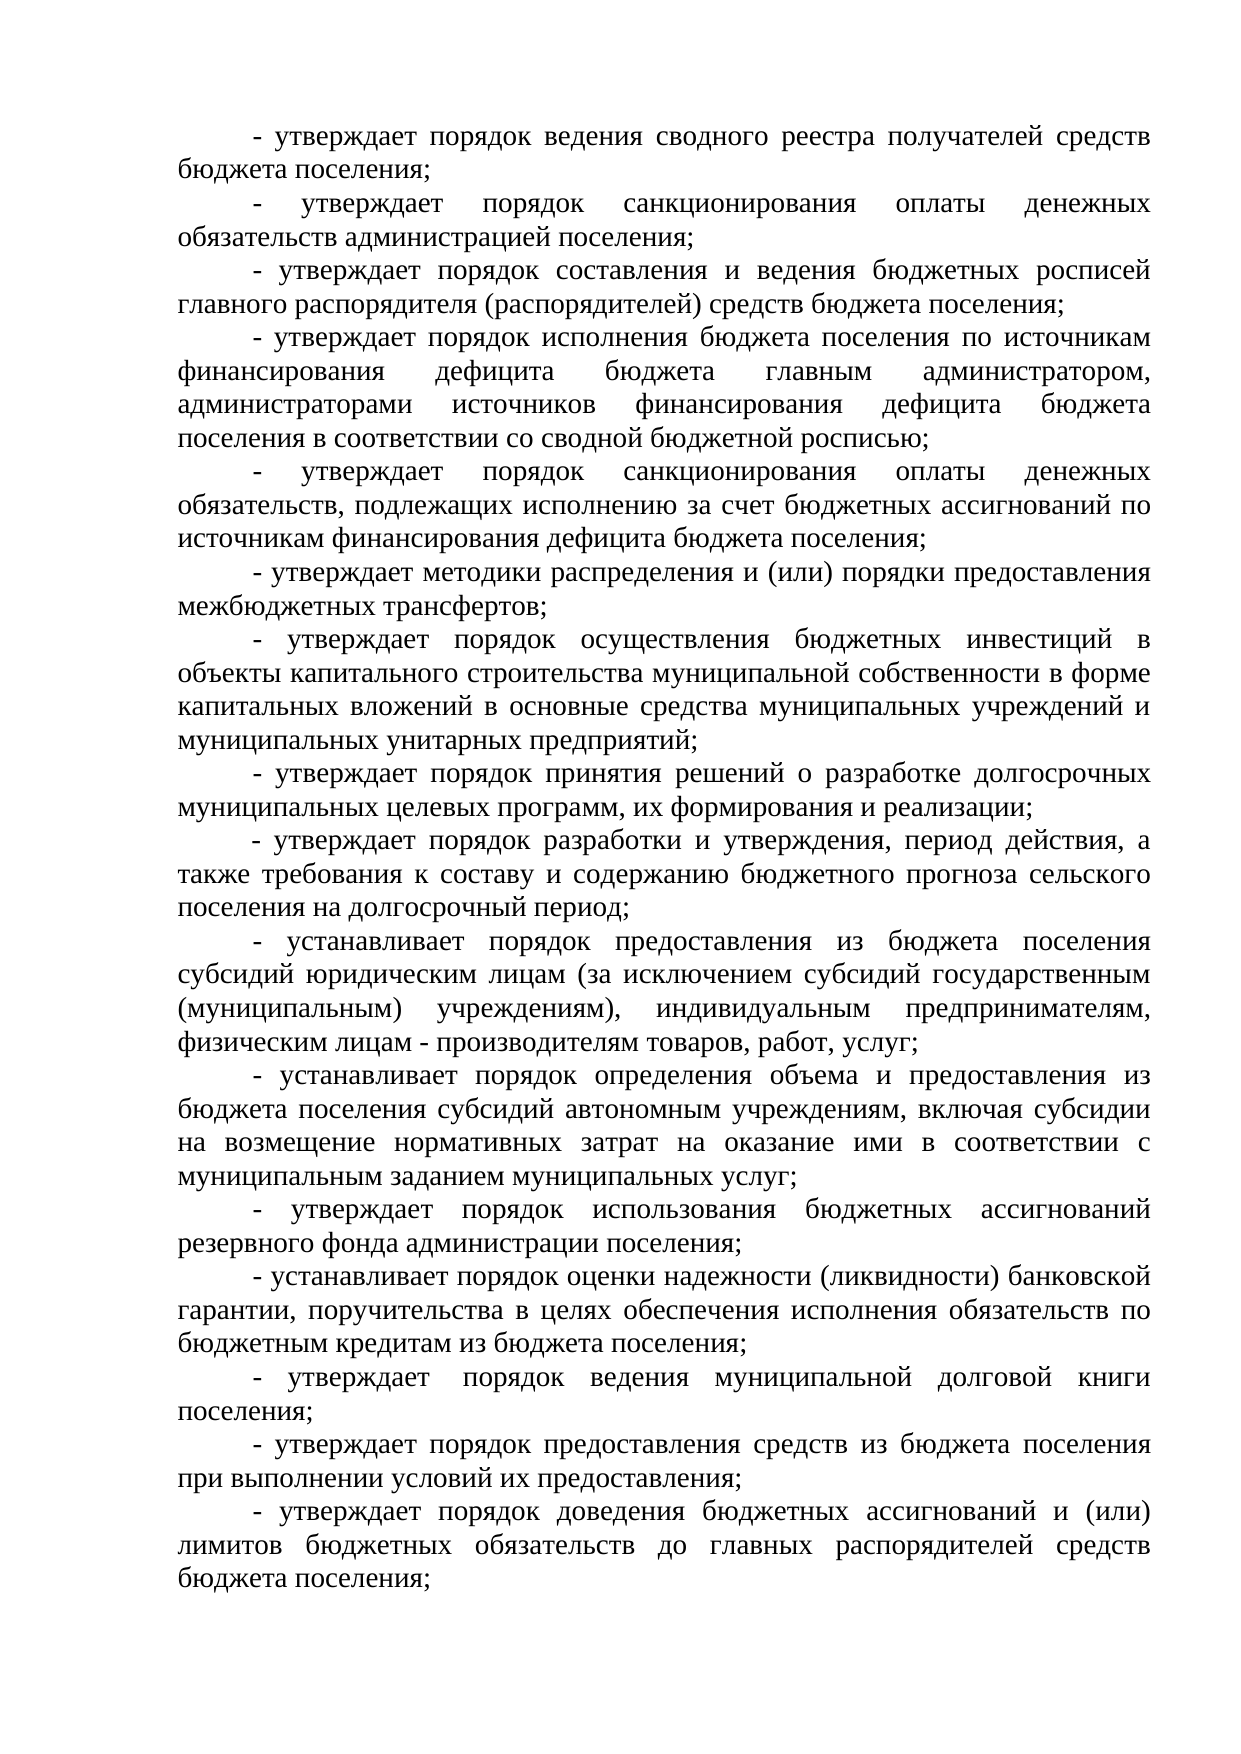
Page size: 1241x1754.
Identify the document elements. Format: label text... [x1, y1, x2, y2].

text - утверждает порядок ведения муниципальной долговой книги поселения; [177, 1359, 1152, 1426]
text - утверждает порядок составления и ведения бюджетных росписей главного распорядителя (распорядителей) средств бюджета поселения; [177, 252, 1152, 319]
text - утверждает порядок санкционирования оплаты денежных обязательств, подлежащих исполнению за счет бюджетных ассигнований по источникам финансирования дефицита бюджета поселения; [177, 453, 1152, 554]
text - утверждает порядок исполнения бюджета поселения по источникам финансирования дефицита бюджета главным администратором, администраторами источников финансирования дефицита бюджета поселения в соответствии со сводной бюджетной росписью; [177, 319, 1152, 453]
text - утверждает порядок доведения бюджетных ассигнований и (или) лимитов бюджетных обязательств до главных распорядителей средств бюджета поселения; [177, 1493, 1152, 1594]
text - утверждает порядок санкционирования оплаты денежных обязательств администрацией поселения; [177, 185, 1152, 252]
text - устанавливает порядок определения объема и предоставления из бюджета поселения субсидий автономным учреждениям, включая субсидии на возмещение нормативных затрат на оказание ими в соответствии с муниципальным заданием муниципальных услуг; [177, 1057, 1152, 1191]
text - устанавливает порядок оценки надежности (ликвидности) банковской гарантии, поручительства в целях обеспечения исполнения обязательств по бюджетным кредитам из бюджета поселения; [177, 1258, 1152, 1359]
text - утверждает порядок принятия решений о разработке долгосрочных муниципальных целевых программ, их формирования и реализации; [177, 755, 1152, 822]
text - устанавливает порядок предоставления из бюджета поселения субсидий юридическим лицам (за исключением субсидий государственным (муниципальным) учреждениям), индивидуальным предпринимателям, физическим лицам - производителям товаров, работ, услуг; [177, 923, 1152, 1057]
text - утверждает порядок ведения сводного реестра получателей средств бюджета поселения; [177, 118, 1152, 185]
text - утверждает порядок предоставления средств из бюджета поселения при выполнении условий их предоставления; [177, 1426, 1152, 1493]
text - утверждает порядок использования бюджетных ассигнований резервного фонда администрации поселения; [177, 1191, 1152, 1258]
text - утверждает порядок разработки и утверждения, период действия, а также требования к составу и содержанию бюджетного прогноза сельского поселения на долгосрочный период; [177, 822, 1152, 923]
text - утверждает порядок осуществления бюджетных инвестиций в объекты капитального строительства муниципальной собственности в форме капитальных вложений в основные средства муниципальных учреждений и муниципальных унитарных предприятий; [177, 621, 1152, 755]
text - утверждает методики распределения и (или) порядки предоставления межбюджетных трансфертов; [177, 554, 1152, 621]
